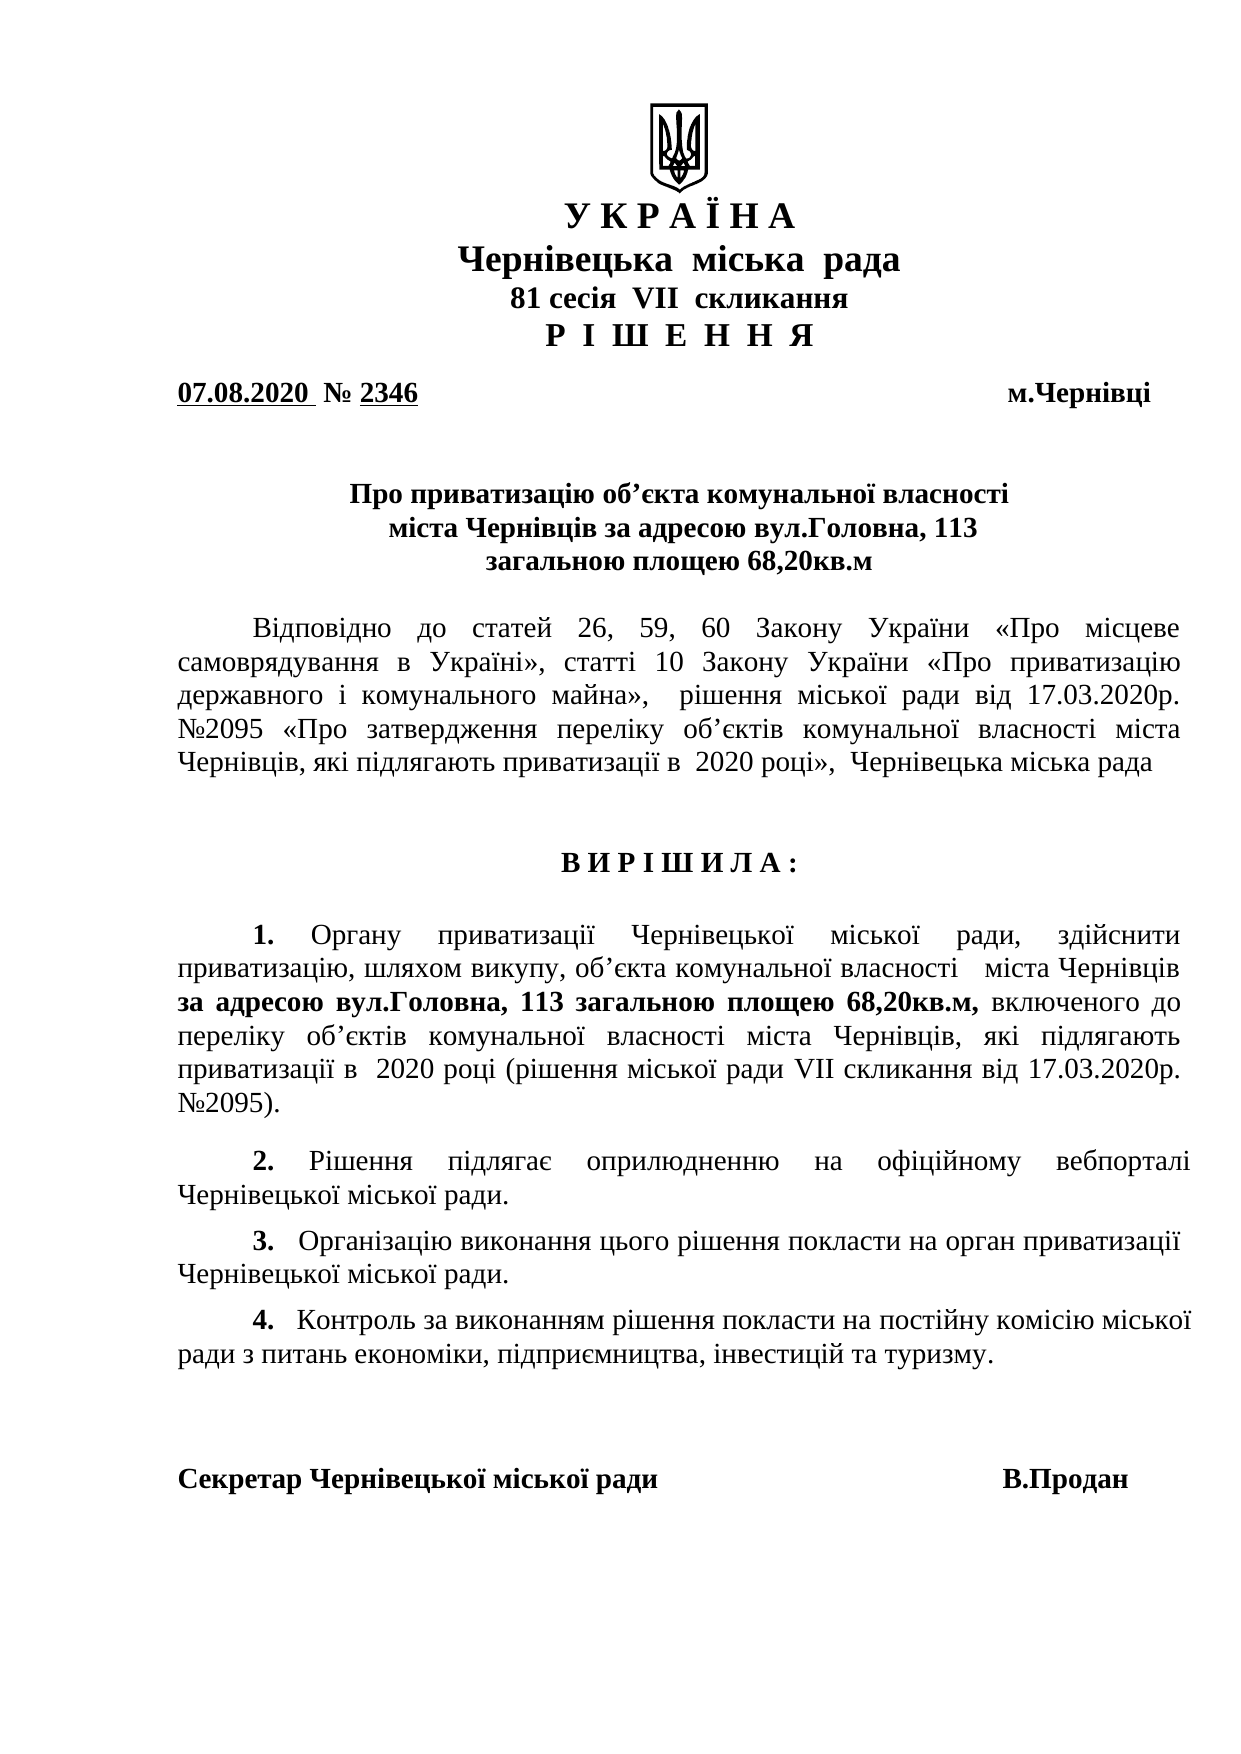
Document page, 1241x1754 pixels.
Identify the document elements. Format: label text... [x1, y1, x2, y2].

text 2. Рішення підлягає оприлюдненню на офіційному вебпорталі Чернівецької міської ради. [177, 1143, 1191, 1210]
text 1. Органу приватизації Чернівецької міської ради, здійснити приватизацію, шляхом викупу, об’єкта комунальної власності міста Чернівців за адресою вул.Головна, 113 загальною площею 68,20кв.м, включеного до переліку об’єктів комунальної власності міста Чернівців, які підлягають приватизації в 2020 році (рішення міської ради VII скликання від 17.03.2020р. №2095). [177, 917, 1181, 1118]
text 07.08.2020 № 2346 м.Чернівці [177, 376, 1181, 409]
text загальною площею 68,20кв.м [177, 543, 1181, 577]
text 3. Організацію виконання цього рішення покласти на орган приватизації Чернівецької міської ради. [177, 1223, 1181, 1290]
text міста Чернівців за адресою вул.Головна, 113 [177, 510, 1181, 543]
text Чернівецька міська рада [177, 237, 1181, 280]
text В И Р І Ш И Л А : [177, 845, 1181, 879]
text У К Р А Ї Н А [177, 193, 1181, 237]
text Про приватизацію об’єкта комунальної власності [177, 476, 1181, 510]
text Відповідно до статей 26, 59, 60 Закону України «Про місцеве самоврядування в Україні», статті 10 Закону України «Про приватизацію державного і комунального майна», рішення міської ради від 17.03.2020р. №2095 «Про затвердження переліку об’єктів комунальної власності міста Чернівців, які підлягають приватизації в 2020 році», Чернівецька міська рада [177, 610, 1181, 778]
subtitle Р І Ш Е Н Н Я [177, 316, 1181, 354]
text Секретар Чернівецької міської ради В.Продан [177, 1462, 1190, 1495]
text 4. Контроль за виконанням рішення покласти на постійну комісію міської ради з питань економіки, підприємництва, інвестицій та туризму. [177, 1302, 1191, 1369]
text 81 сесія VIІ скликання [177, 280, 1181, 316]
